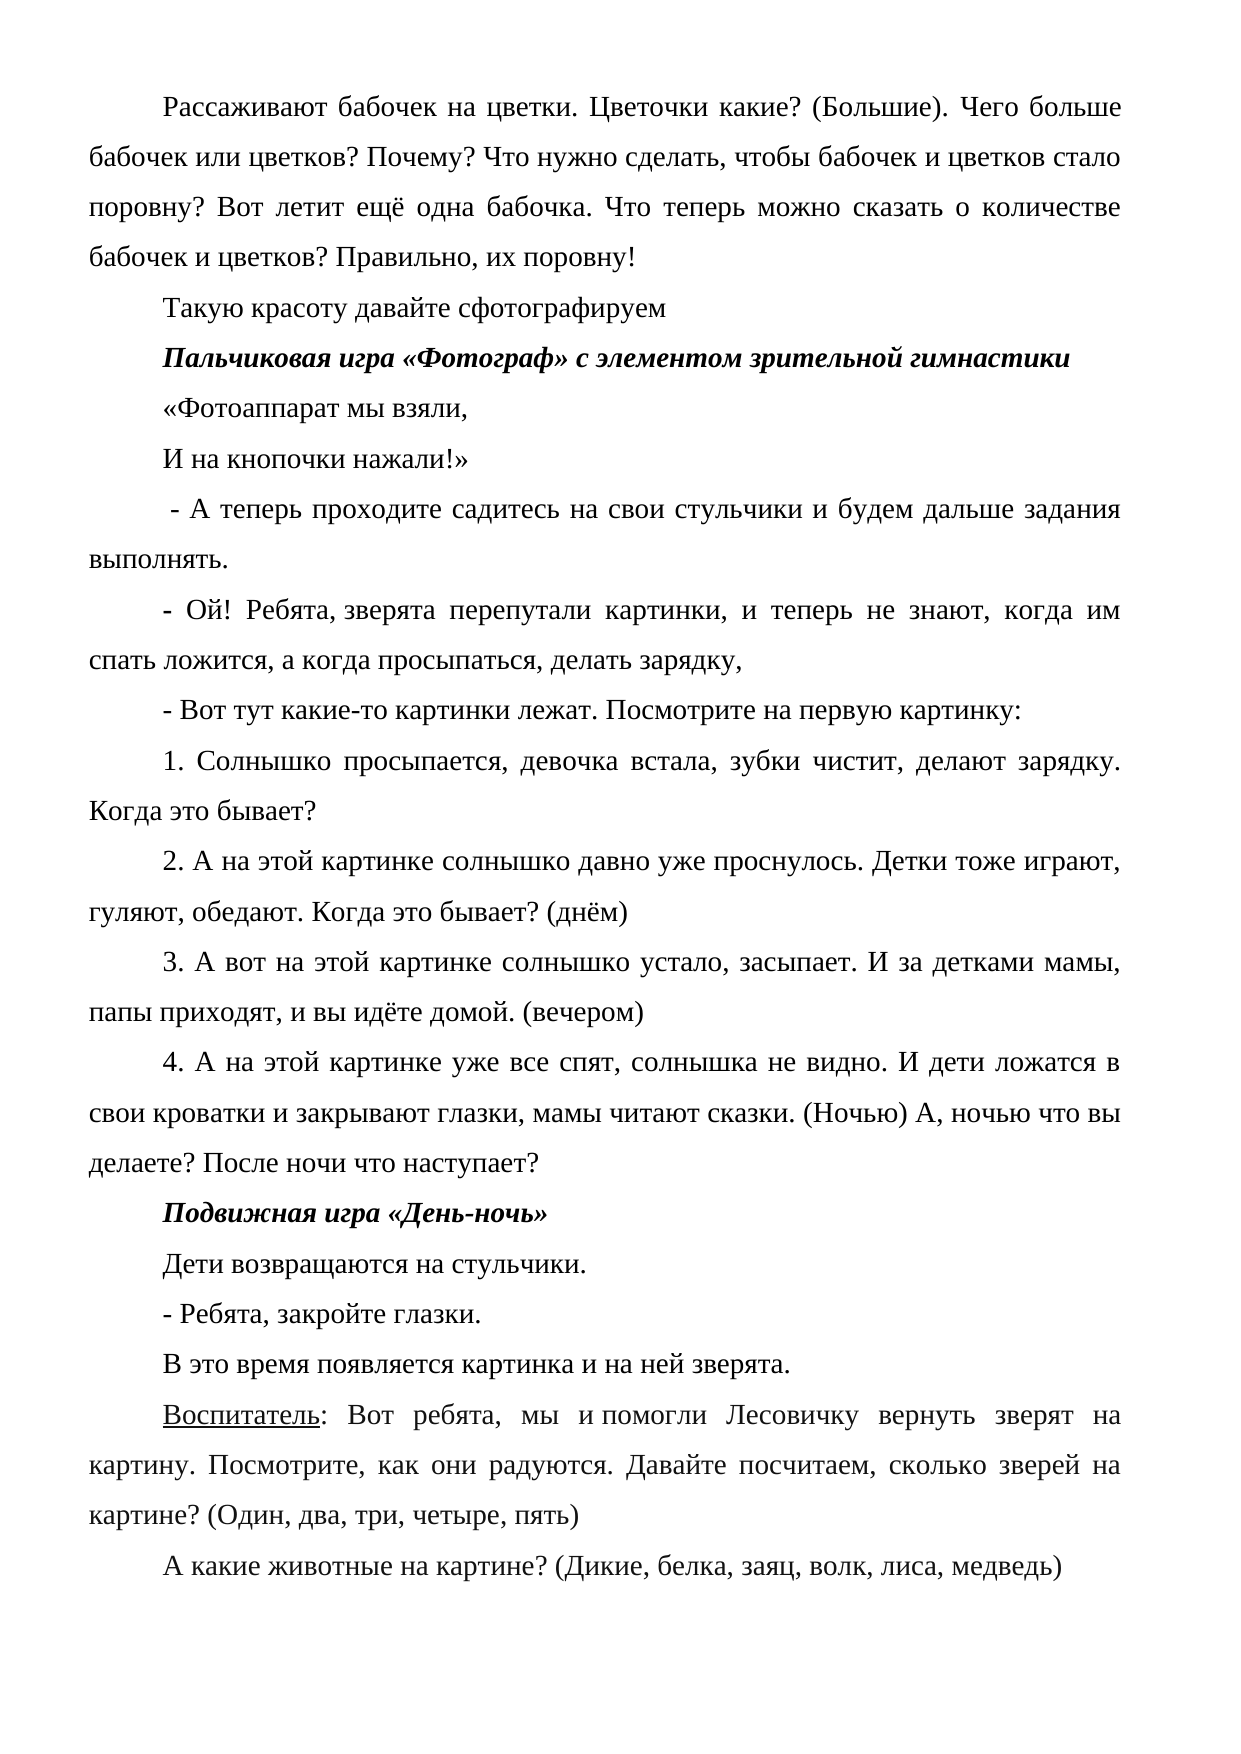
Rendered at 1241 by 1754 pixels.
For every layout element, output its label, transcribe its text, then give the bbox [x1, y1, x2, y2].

text Воспитатель: Вот ребята, мы и помогли Лесовичку вернуть зверят на картину. Посмотрите, как они радуются. Давайте посчитаем, сколько зверей на картине? (Один, два, три, четыре, пять) [88, 1397, 1122, 1531]
text И на кнопочки нажали!» [88, 441, 1122, 474]
text - Вот тут какие-то картинки лежат. Посмотрите на первую картинку: [88, 692, 1122, 726]
text Пальчиковая игра «Фотограф» с элементом зрительной гимнастики [88, 340, 1122, 374]
text - Ребята, закройте глазки. [88, 1296, 1122, 1330]
text «Фотоаппарат мы взяли, [88, 391, 1122, 424]
text - А теперь проходите садитесь на свои стульчики и будем дальше задания выполнять. [88, 491, 1122, 575]
text 3. А вот на этой картинке солнышко устало, засыпает. И за детками мамы, папы приходят, и вы идёте домой. (вечером) [88, 944, 1122, 1028]
text 2. А на этой картинке солнышко давно уже проснулось. Детки тоже играют, гуляют, обедают. Когда это бывает? (днём) [88, 843, 1122, 927]
text Рассаживают бабочек на цветки. Цветочки какие? (Большие). Чего больше бабочек или цветков? Почему? Что нужно сделать, чтобы бабочек и цветков стало поровну? Вот летит ещё одна бабочка. Что теперь можно сказать о количестве бабочек и цветков? Правильно, их поровну! [88, 89, 1122, 273]
text - Ой! Ребята, зверята перепутали картинки, и теперь не знают, когда им спать ложится, а когда просыпаться, делать зарядку, [88, 592, 1122, 676]
text 1. Солнышко просыпается, девочка встала, зубки чистит, делают зарядку. Когда это бывает? [88, 743, 1122, 827]
text Подвижная игра «День-ночь» [88, 1196, 1122, 1229]
text Такую красоту давайте сфотографируем [88, 290, 1122, 323]
text А какие животные на картине? (Дикие, белка, заяц, волк, лиса, медведь) [88, 1548, 1122, 1581]
text В это время появляется картинка и на ней зверята. [88, 1346, 1122, 1380]
text 4. А на этой картинке уже все спят, солнышка не видно. И дети ложатся в свои кроватки и закрывают глазки, мамы читают сказки. (Ночью) А, ночью что вы делаете? После ночи что наступает? [88, 1044, 1122, 1179]
text Дети возвращаются на стульчики. [88, 1246, 1122, 1279]
